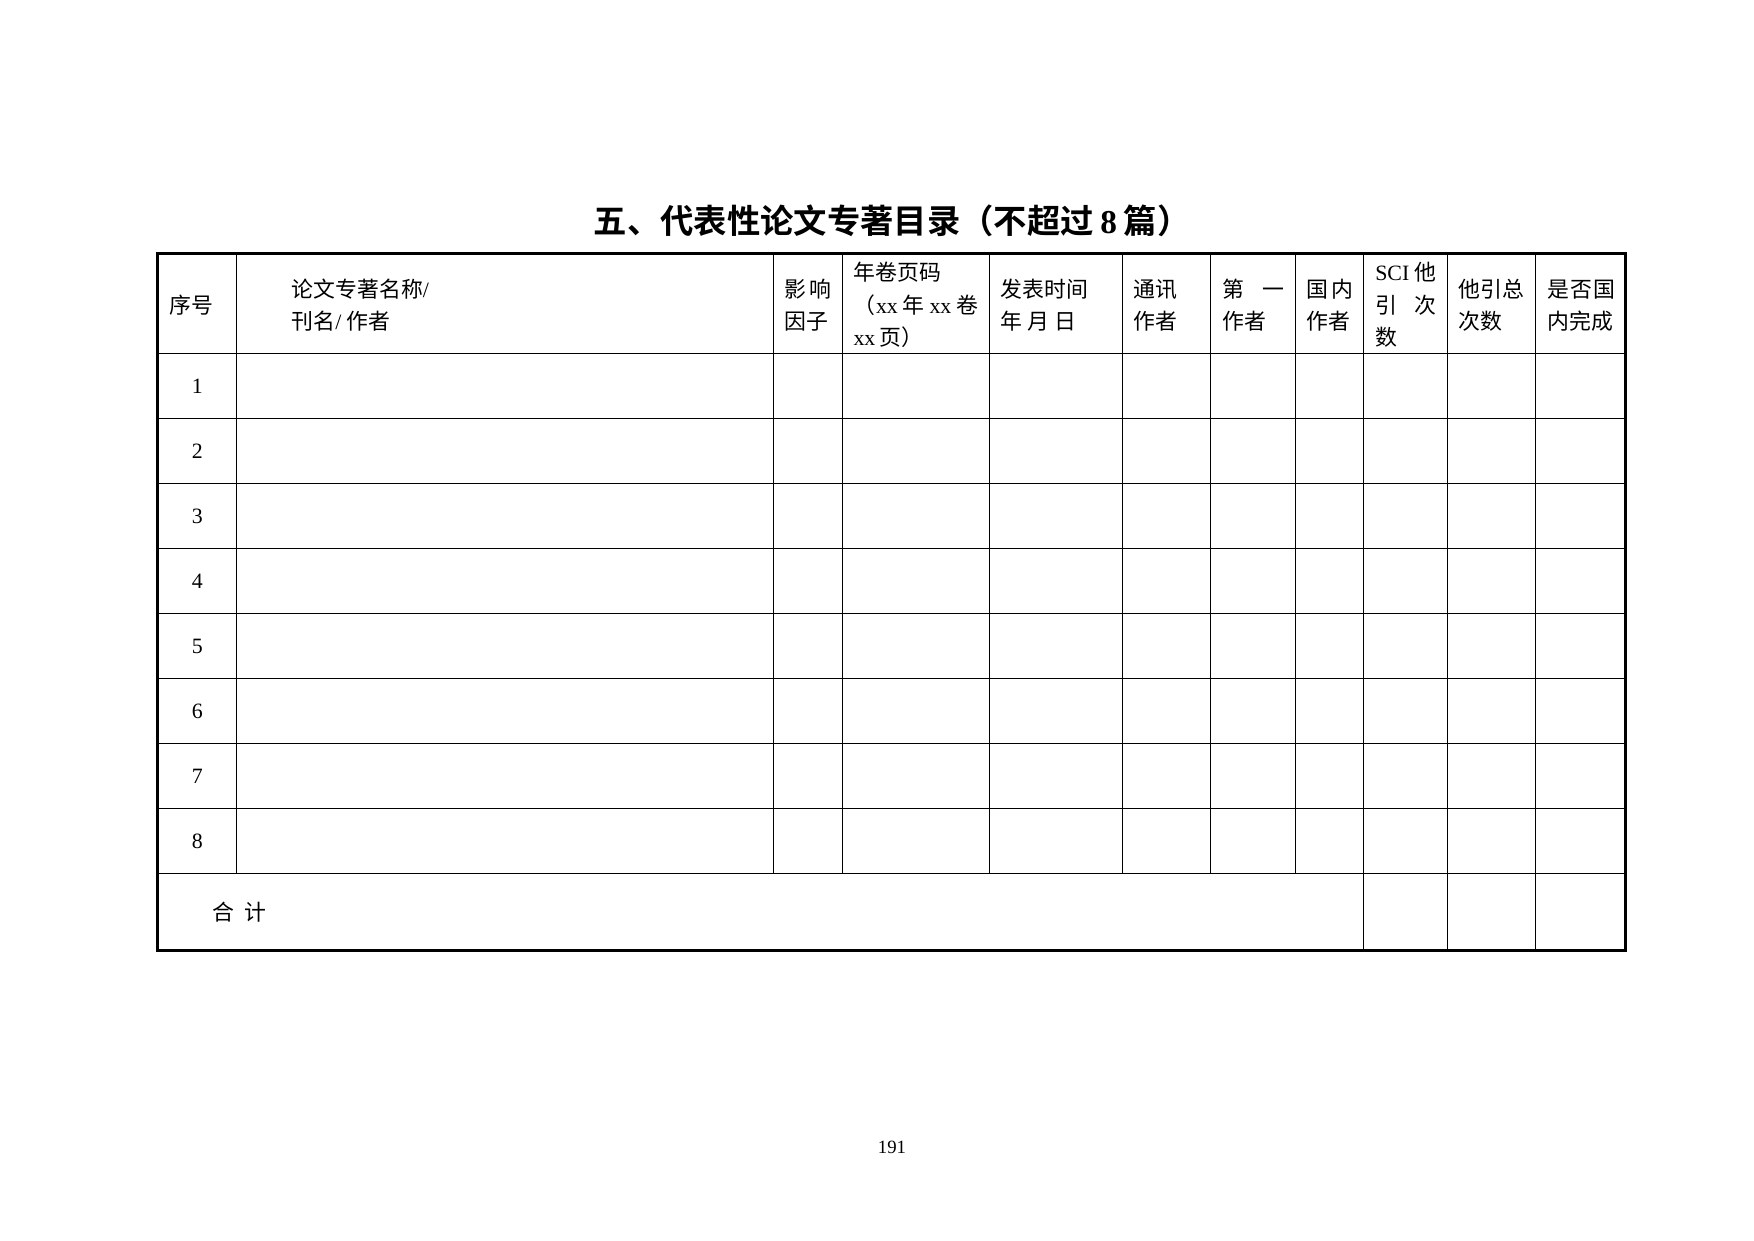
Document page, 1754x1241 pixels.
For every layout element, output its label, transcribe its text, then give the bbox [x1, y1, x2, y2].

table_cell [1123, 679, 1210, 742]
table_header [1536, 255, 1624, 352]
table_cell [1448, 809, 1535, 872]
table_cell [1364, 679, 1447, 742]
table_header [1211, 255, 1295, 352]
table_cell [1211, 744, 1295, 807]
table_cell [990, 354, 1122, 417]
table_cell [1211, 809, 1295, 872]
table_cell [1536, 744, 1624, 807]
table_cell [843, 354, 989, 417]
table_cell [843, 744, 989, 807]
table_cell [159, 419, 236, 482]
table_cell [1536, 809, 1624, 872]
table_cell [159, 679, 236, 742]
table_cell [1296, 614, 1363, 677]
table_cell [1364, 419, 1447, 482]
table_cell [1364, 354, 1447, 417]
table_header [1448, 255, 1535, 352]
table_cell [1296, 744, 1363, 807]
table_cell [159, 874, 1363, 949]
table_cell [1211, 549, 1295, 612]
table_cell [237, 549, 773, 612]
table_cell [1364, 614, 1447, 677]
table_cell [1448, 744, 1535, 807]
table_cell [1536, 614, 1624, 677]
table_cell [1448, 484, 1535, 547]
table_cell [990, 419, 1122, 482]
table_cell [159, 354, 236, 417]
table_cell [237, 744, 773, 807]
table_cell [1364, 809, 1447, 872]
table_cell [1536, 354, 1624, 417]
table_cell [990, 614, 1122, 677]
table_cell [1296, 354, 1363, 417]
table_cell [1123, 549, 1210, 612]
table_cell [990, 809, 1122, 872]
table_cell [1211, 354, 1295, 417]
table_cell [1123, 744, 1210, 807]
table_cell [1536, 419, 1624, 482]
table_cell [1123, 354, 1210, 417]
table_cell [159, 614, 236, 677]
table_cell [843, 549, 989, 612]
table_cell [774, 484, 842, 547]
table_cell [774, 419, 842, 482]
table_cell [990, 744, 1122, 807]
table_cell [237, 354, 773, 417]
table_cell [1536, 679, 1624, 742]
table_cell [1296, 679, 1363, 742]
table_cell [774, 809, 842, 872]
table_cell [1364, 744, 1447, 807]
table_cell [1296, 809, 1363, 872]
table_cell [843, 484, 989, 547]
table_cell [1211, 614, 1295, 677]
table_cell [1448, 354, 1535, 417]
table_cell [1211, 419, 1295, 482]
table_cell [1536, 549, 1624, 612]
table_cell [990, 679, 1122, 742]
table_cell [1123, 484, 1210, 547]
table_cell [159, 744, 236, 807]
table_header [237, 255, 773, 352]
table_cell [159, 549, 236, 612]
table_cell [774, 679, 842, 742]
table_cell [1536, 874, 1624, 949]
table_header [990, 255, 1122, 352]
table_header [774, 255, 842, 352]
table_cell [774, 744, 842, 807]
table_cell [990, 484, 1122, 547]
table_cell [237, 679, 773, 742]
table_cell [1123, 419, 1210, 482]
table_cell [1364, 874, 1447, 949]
subtitle 五、代表性论文专著目录（不超过8篇） [148, 187, 1636, 252]
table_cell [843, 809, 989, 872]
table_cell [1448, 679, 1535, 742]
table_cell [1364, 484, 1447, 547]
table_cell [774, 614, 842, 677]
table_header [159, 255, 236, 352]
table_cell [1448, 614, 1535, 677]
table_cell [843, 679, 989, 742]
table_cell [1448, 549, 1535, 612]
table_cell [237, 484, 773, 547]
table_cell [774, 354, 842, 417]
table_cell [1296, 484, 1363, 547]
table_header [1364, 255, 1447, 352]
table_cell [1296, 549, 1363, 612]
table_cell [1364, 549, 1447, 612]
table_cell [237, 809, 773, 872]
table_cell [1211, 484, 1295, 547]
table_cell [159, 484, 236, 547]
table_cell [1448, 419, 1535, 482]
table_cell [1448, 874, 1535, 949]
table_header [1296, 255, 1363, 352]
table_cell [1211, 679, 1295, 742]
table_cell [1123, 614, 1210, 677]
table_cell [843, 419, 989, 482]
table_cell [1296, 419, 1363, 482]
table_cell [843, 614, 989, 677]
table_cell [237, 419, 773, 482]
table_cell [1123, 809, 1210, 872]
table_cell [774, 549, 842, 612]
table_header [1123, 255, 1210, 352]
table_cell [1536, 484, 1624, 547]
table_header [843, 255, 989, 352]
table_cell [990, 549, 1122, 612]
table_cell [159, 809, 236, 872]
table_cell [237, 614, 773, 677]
